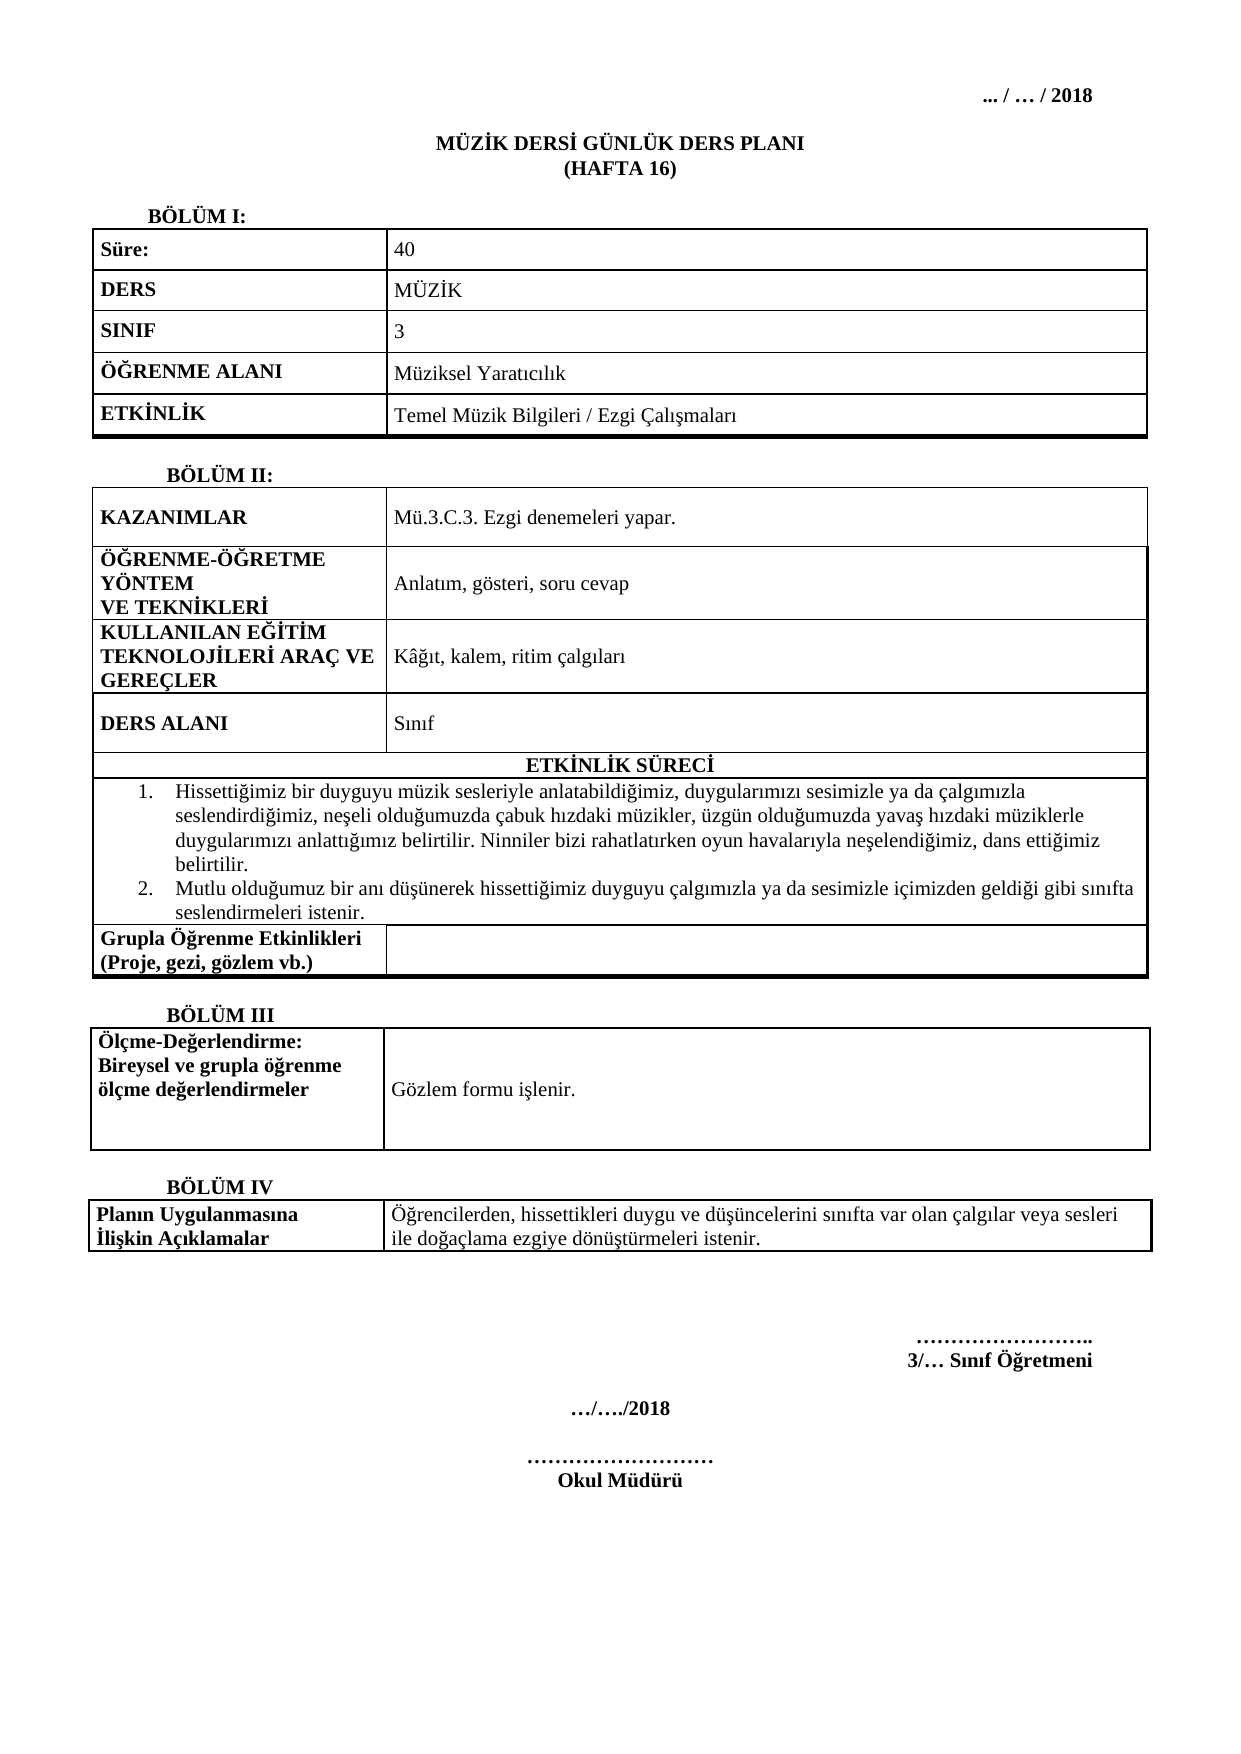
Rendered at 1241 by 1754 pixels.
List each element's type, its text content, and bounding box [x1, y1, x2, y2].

table_cell Grupla Öğrenme Etkinlikleri (Proje, gezi, gözlem vb.) [94, 925, 386, 974]
text Okul Müdürü [148, 1468, 1093, 1492]
text BÖLÜM II: [148, 463, 1093, 487]
text …………………….. [148, 1324, 1093, 1348]
table_header Gözlem formu işlenir. [385, 1029, 1149, 1149]
table_header Öğrencilerden, hissettikleri duygu ve düşüncelerini sınıfta var olan çalgılar veya sesleri ile doğaçlama ezgiye dönüştürmeleri istenir. [385, 1201, 1150, 1249]
text …/…./2018 [148, 1396, 1093, 1420]
table_cell DERS [94, 271, 386, 310]
table_cell Temel Müzik Bilgileri / Ezgi Çalışmaları [388, 395, 1146, 434]
table_header Süre: [94, 230, 386, 269]
table_header Mü.3.C.3. Ezgi denemeleri yapar. [387, 488, 1147, 546]
text ……………………… [148, 1444, 1093, 1468]
subtitle BÖLÜM III [148, 1003, 1093, 1027]
table_cell Kâğıt, kalem, ritim çalgıları [387, 620, 1146, 692]
table_cell Hissettiğimiz bir duyguyu müzik sesleriyle anlatabildiğimiz, duygularımızı sesimizle ya da çalgımızla seslendirdiğimiz, neşeli olduğumuzda çabuk hızdaki müzikler, üzgün olduğumuzda yavaş hızdaki müziklerle duygularımızı anlattığımız belirtilir. Ninniler bizi rahatlatırken oyun havalarıyla neşelendiğimiz, dans ettiğimiz belirtilir. Mutlu olduğumuz bir anı düşünerek hissettiğimiz duyguyu çalgımızla ya da sesimizle içimizden geldiği gibi sınıfta seslendirmeleri istenir. [94, 779, 1146, 924]
text ... / … / 2018 [148, 83, 1093, 107]
table_cell ÖĞRENME-ÖĞRETME YÖNTEM VE TEKNİKLERİ [93, 547, 386, 619]
table_cell ETKİNLİK SÜRECİ [94, 753, 1146, 777]
table_cell Sınıf [387, 694, 1146, 752]
table_cell ETKİNLİK [94, 395, 386, 434]
table_cell Müziksel Yaratıcılık [388, 353, 1146, 393]
text BÖLÜM I: [148, 203, 1093, 228]
table_cell MÜZİK [388, 271, 1146, 310]
table_cell DERS ALANI [94, 694, 386, 752]
table_header KAZANIMLAR [93, 488, 386, 546]
table_header 40 [388, 230, 1146, 269]
subtitle BÖLÜM IV [148, 1175, 1093, 1199]
table_cell ÖĞRENME ALANI [94, 353, 386, 393]
table_header Ölçme-Değerlendirme: Bireysel ve grupla öğrenme ölçme değerlendirmeler [92, 1029, 383, 1149]
table_cell 3 [388, 311, 1146, 352]
table_cell [387, 926, 1146, 974]
table_cell Anlatım, gösteri, soru cevap [387, 547, 1146, 619]
text 3/… Sınıf Öğretmeni [148, 1348, 1093, 1372]
table_cell SINIF [94, 311, 386, 352]
text MÜZİK DERSİ GÜNLÜK DERS PLANI [148, 131, 1093, 155]
table_header Planın Uygulanmasına İlişkin Açıklamalar [90, 1201, 383, 1249]
text (HAFTA 16) [148, 155, 1093, 179]
table_cell KULLANILAN EĞİTİM TEKNOLOJİLERİ ARAÇ VE GEREÇLER [93, 620, 386, 692]
